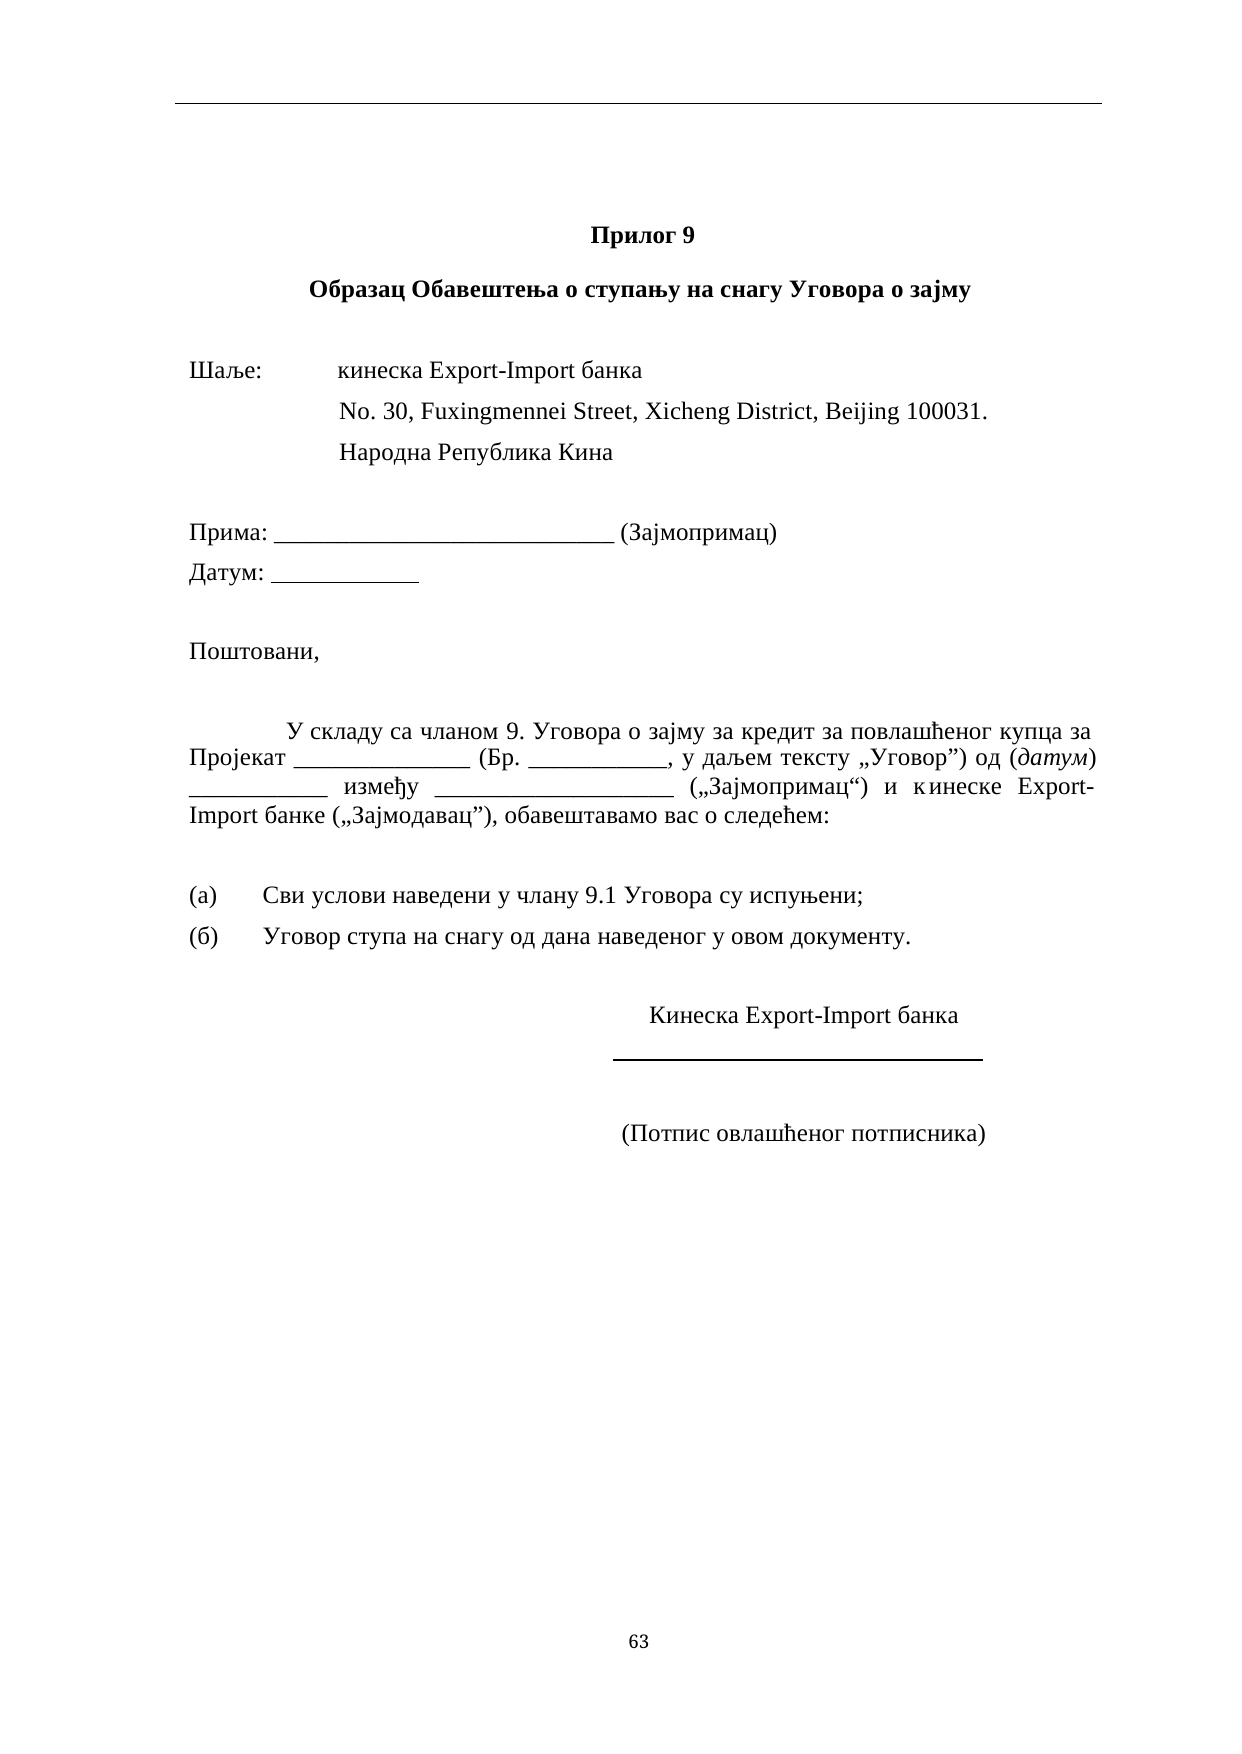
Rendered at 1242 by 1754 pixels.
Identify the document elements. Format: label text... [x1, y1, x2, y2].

text У складу са чланом 9. Уговора о зајму за кредит за повлашћеног купца за [286, 716, 1102, 745]
text Прима: ___________________________ (Зајмопримац) [189, 517, 1102, 546]
text (б) Уговор ступа на снагу од дана наведеног у овом документу. [189, 921, 1102, 950]
text Кинеска Export-Import банка [649, 1001, 1102, 1027]
text Образац Обавештења о ступању на снагу Уговора о зајму [304, 274, 975, 303]
text Шаље: кинеска Export-Import банка [189, 355, 1102, 383]
text (а) Сви услови наведени у члану 9.1 Уговора су испуњени; [189, 880, 1102, 909]
text ___________ између ___________________ („Зајмопримац“) и кинеске Export- Import банке („Зајмодавац”), обавештавамо вас о следећем: [189, 771, 1095, 829]
text Прилог 9 [587, 220, 698, 249]
text Датум: [189, 558, 1102, 584]
text Поштовани, [189, 636, 1102, 665]
text Народна Република Кина [339, 437, 1102, 466]
text (Потпис овлашћеног потписника) [621, 1118, 1102, 1147]
text No. 30, Fuxingmennei Street, Xicheng District, Beijing 100031. [339, 396, 1102, 424]
text Пројекат ______________ (Бр. ___________, у даљем тексту „Уговор”) од (датум) [189, 745, 1102, 771]
